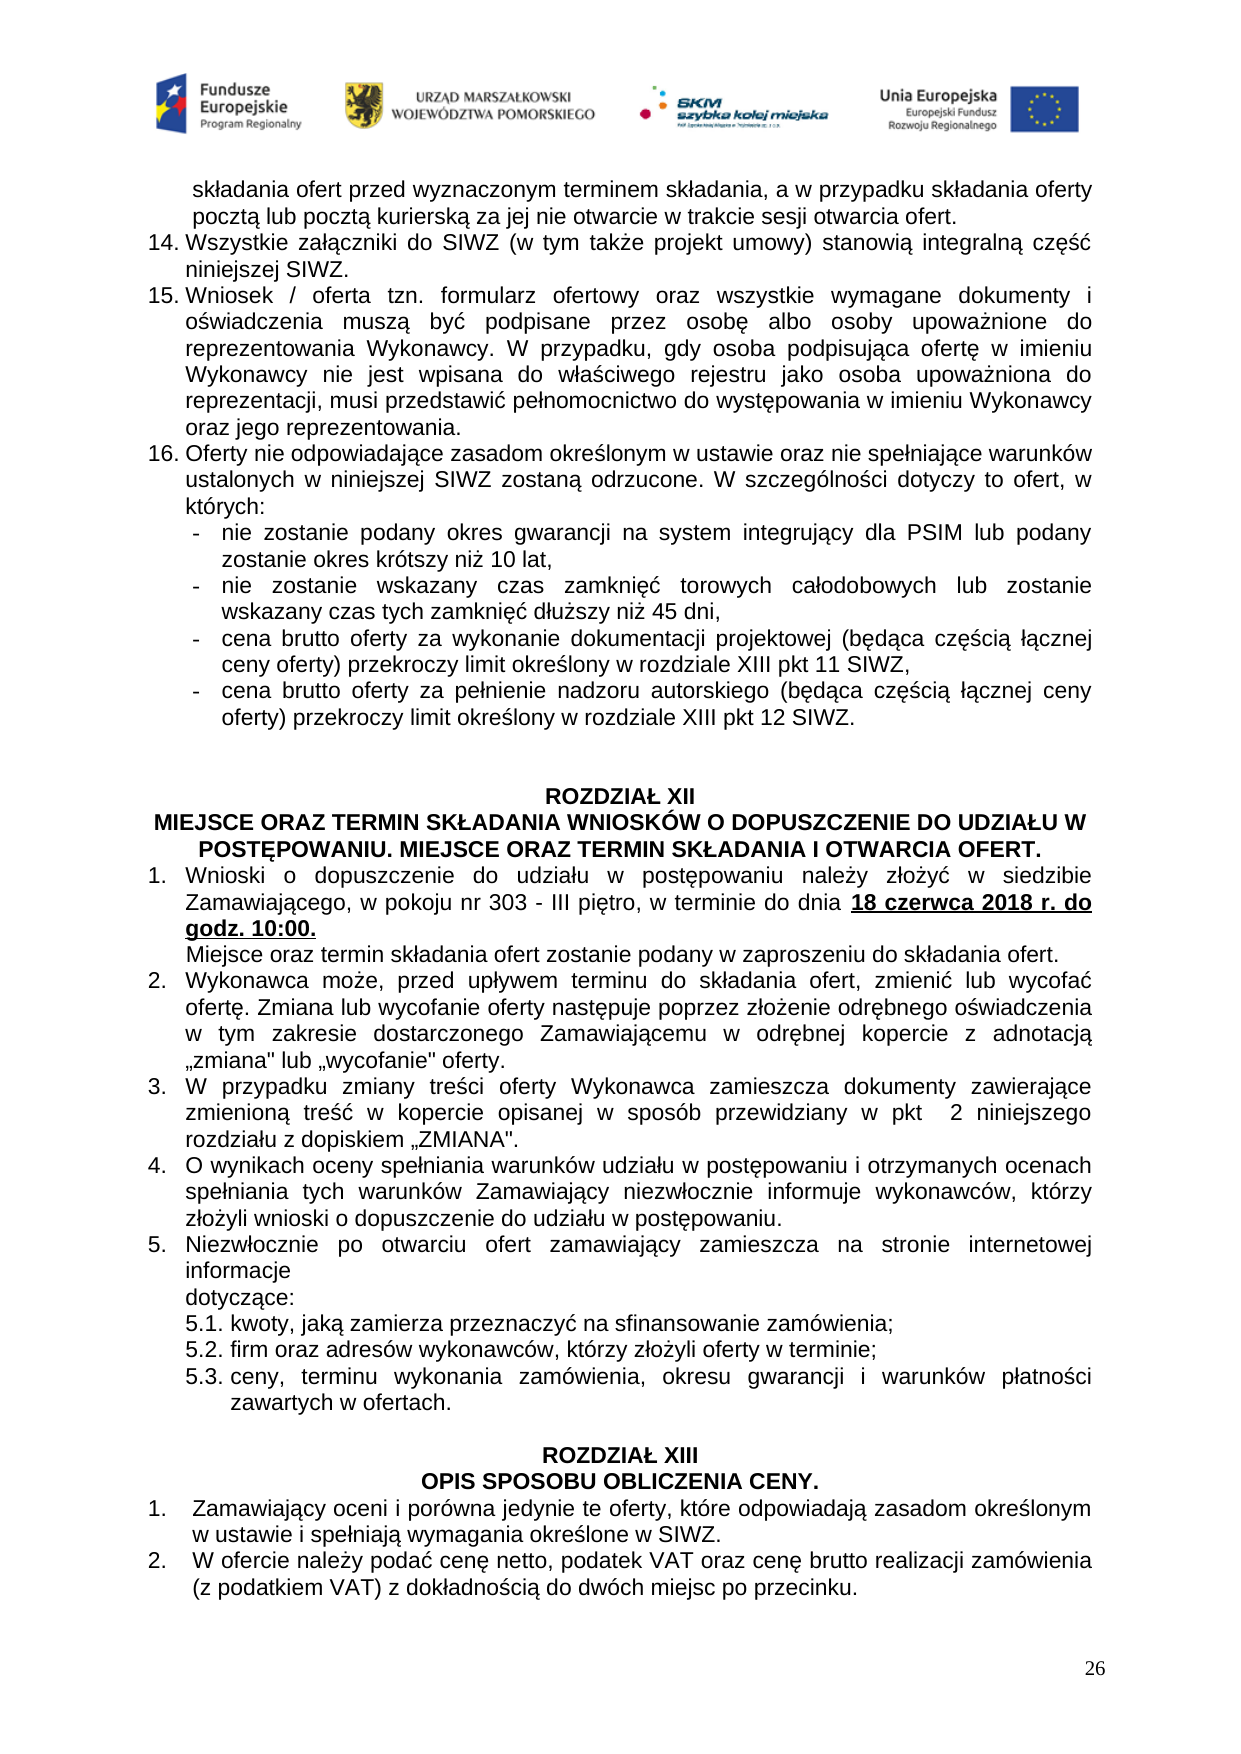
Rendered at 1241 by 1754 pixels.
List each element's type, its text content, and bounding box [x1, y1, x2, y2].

list Oferty nie odpowiadające zasadom określonym w ustawie oraz nie spełniające warunków ustalonych w niniejszej SIWZ zostaną odrzucone. W szczególności dotyczy to ofert, w których: [148, 440, 1093, 519]
list Niezwłocznie po otwarciu ofert zamawiający zamieszcza na stronie internetowej informacje dotyczące: [148, 1231, 1093, 1310]
text ROZDZIAŁ XIII [148, 1442, 1093, 1468]
list firm oraz adresów wykonawców, którzy złożyli oferty w terminie; [185, 1336, 1093, 1363]
list Wszystkie załączniki do SIWZ (w tym także projekt umowy) stanowią integralną część niniejszej SIWZ. [148, 229, 1093, 282]
list nie zostanie podany okres gwarancji na system integrujący dla PSIM lub podany zostanie okres krótszy niż 10 lat, [192, 519, 1093, 572]
list nie zostanie wskazany czas zamknięć torowych całodobowych lub zostanie wskazany czas tych zamknięć dłuższy niż 45 dni, [192, 572, 1093, 625]
picture [147, 73, 1093, 148]
list ceny, terminu wykonania zamówienia, okresu gwarancji i warunków płatności zawartych w ofertach. [185, 1363, 1093, 1416]
list Wykonawca może, przed upływem terminu do składania ofert, zmienić lub wycofać ofertę. Zmiana lub wycofanie oferty następuje poprzez złożenie odrębnego oświadczenia w tym zakresie dostarczonego Zamawiającemu w odrębnej kopercie z adnotacją „zmiana" lub „wycofanie" oferty. [148, 967, 1093, 1073]
list cena brutto oferty za pełnienie nadzoru autorskiego (będąca częścią łącznej ceny oferty) przekroczy limit określony w rozdziale XIII pkt 12 SIWZ. [192, 677, 1093, 730]
list W przypadku zmiany treści oferty Wykonawca zamieszcza dokumenty zawierające zmienioną treść w kopercie opisanej w sposób przewidziany w pkt 2 niniejszego rozdziału z dopiskiem „ZMIANA". [148, 1073, 1093, 1152]
list cena brutto oferty za wykonanie dokumentacji projektowej (będąca częścią łącznej ceny oferty) przekroczy limit określony w rozdziale XIII pkt 11 SIWZ, [192, 625, 1093, 677]
text Miejsce oraz termin składania ofert zostanie podany w zaproszeniu do składania ofert. [186, 941, 1093, 967]
text OPIS SPOSOBU OBLICZENIA CENY. [148, 1468, 1093, 1494]
text ROZDZIAŁ XII [148, 783, 1093, 809]
list Zamawiający oceni i porówna jedynie te oferty, które odpowiadają zasadom określonym w ustawie i spełniają wymagania określone w SIWZ. [148, 1494, 1093, 1547]
list Wniosek / oferta tzn. formularz ofertowy oraz wszystkie wymagane dokumenty i oświadczenia muszą być podpisane przez osobę albo osoby upoważnione do reprezentowania Wykonawcy. W przypadku, gdy osoba podpisująca ofertę w imieniu Wykonawcy nie jest wpisana do właściwego rejestru jako osoba upoważniona do reprezentacji, musi przedstawić pełnomocnictwo do występowania w imieniu Wykonawcy oraz jego reprezentowania. [148, 282, 1093, 440]
list kwoty, jaką zamierza przeznaczyć na sfinansowanie zamówienia; [185, 1310, 1093, 1336]
list O wynikach oceny spełniania warunków udziału w postępowaniu i otrzymanych ocenach spełniania tych warunków Zamawiający niezwłocznie informuje wykonawców, którzy złożyli wnioski o dopuszczenie do udziału w postępowaniu. [148, 1152, 1093, 1231]
text MIEJSCE ORAZ TERMIN SKŁADANIA WNIOSKÓW O DOPUSZCZENIE DO UDZIAŁU W POSTĘPOWANIU. MIEJSCE ORAZ TERMIN SKŁADANIA I OTWARCIA OFERT. [148, 809, 1093, 862]
list Wnioski o dopuszczenie do udziału w postępowaniu należy złożyć w siedzibie Zamawiającego, w pokoju nr 303 - III piętro, w terminie do dnia 18 czerwca 2018 r. do godz. 10:00. [148, 862, 1093, 941]
list W ofercie należy podać cenę netto, podatek VAT oraz cenę brutto realizacji zamówienia (z podatkiem VAT) z dokładnością do dwóch miejsc po przecinku. [148, 1547, 1093, 1600]
